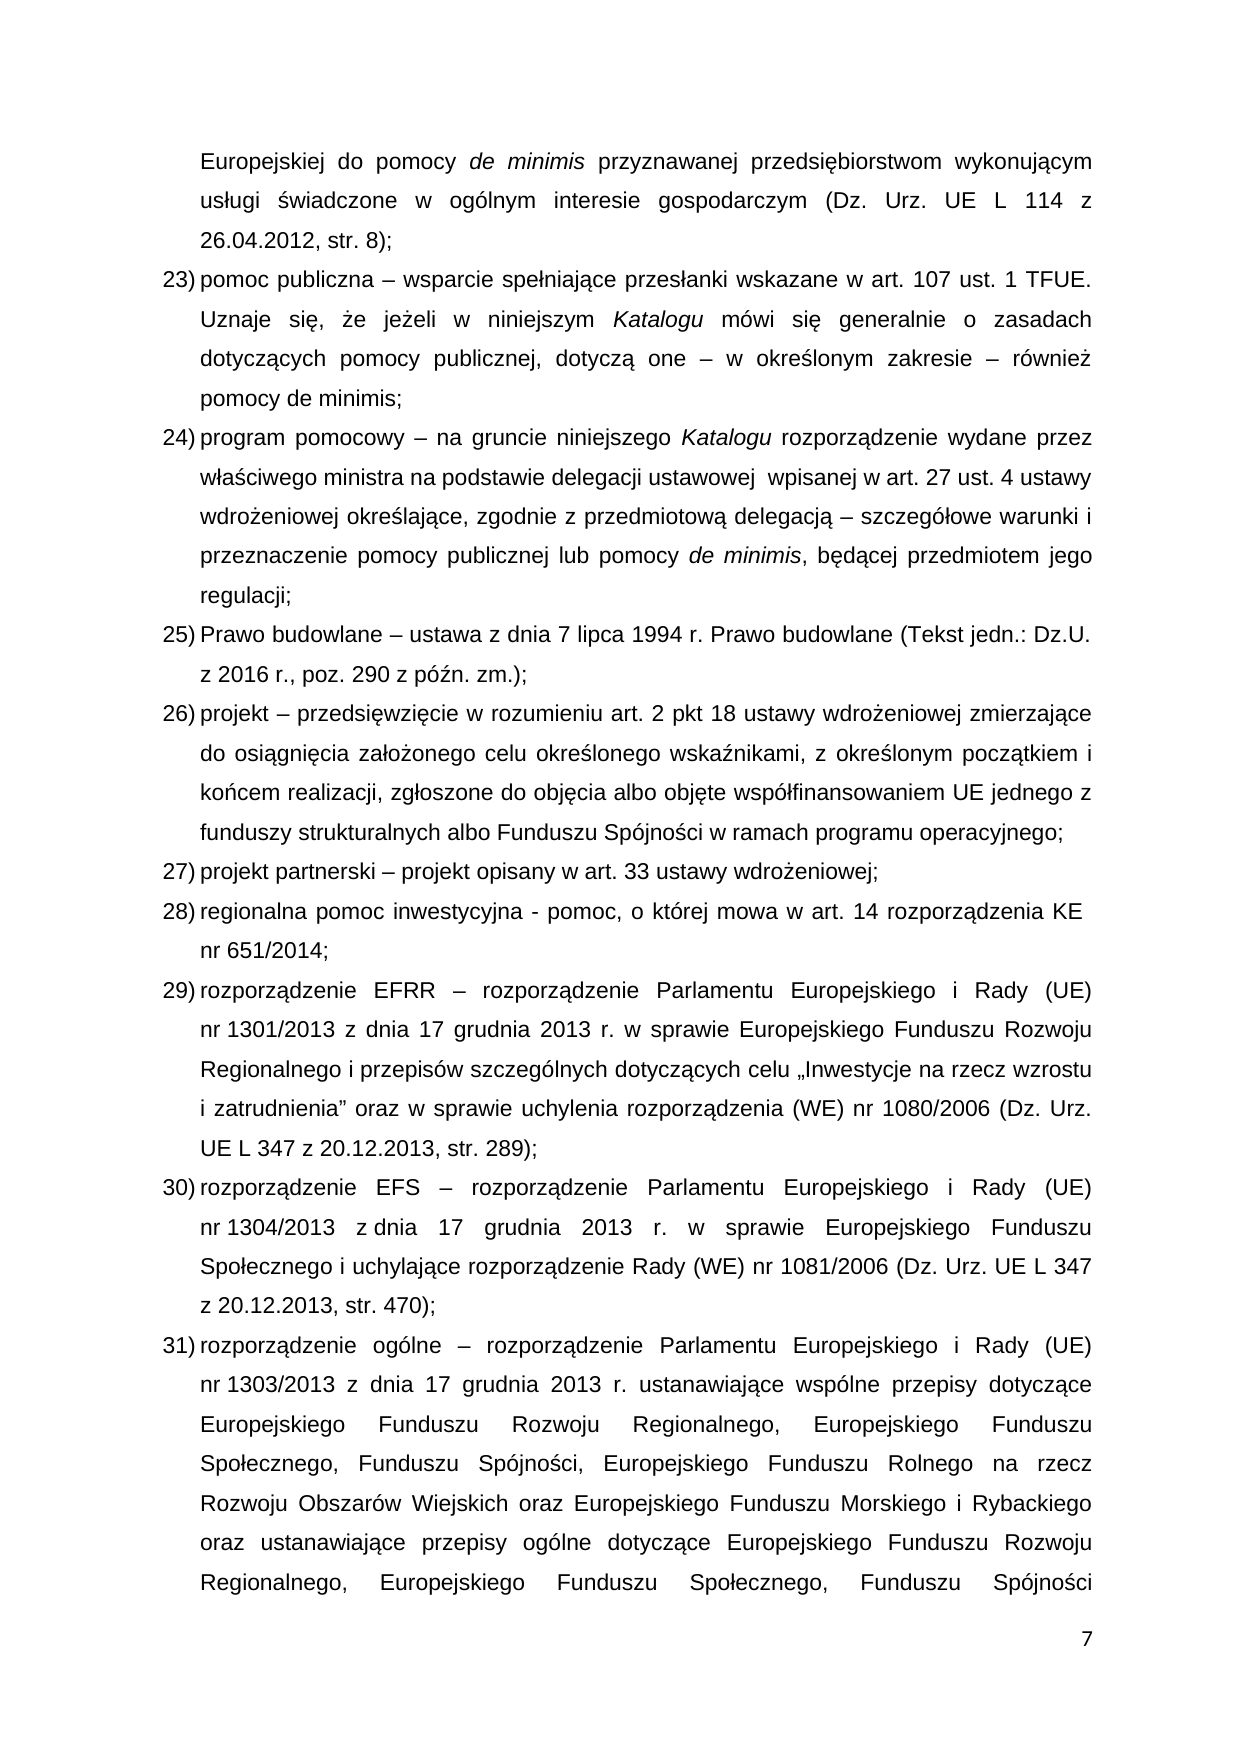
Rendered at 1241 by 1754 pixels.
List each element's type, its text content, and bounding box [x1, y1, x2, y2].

list rozporządzenie EFRR – rozporządzenie Parlamentu Europejskiego i Rady (UE) nr 1301/2013 z dnia 17 grudnia 2013 r. w sprawie Europejskiego Funduszu Rozwoju Regionalnego i przepisów szczególnych dotyczących celu „Inwestycje na rzecz wzrostu i zatrudnienia” oraz w sprawie uchylenia rozporządzenia (WE) nr 1080/2006 (Dz. Urz. UE L 347 z 20.12.2013, str. 289); [162, 977, 1093, 1161]
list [162, 148, 1093, 253]
list Prawo budowlane – ustawa z dnia 7 lipca 1994 r. Prawo budowlane (Tekst jedn.: Dz.U. z 2016 r., poz. 290 z późn. zm.); [162, 621, 1093, 687]
list regionalna pomoc inwestycyjna - pomoc, o której mowa w art. 14 rozporządzenia KE nr 651/2014; [162, 898, 1093, 963]
list projekt partnerski – projekt opisany w art. 33 ustawy wdrożeniowej; [162, 858, 1093, 884]
list program pomocowy – na gruncie niniejszego Katalogu rozporządzenie wydane przez właściwego ministra na podstawie delegacji ustawowej wpisanej w art. 27 ust. 4 ustawy wdrożeniowej określające, zgodnie z przedmiotową delegacją – szczegółowe warunki i przeznaczenie pomocy publicznej lub pomocy de minimis, będącej przedmiotem jego regulacji; [162, 424, 1093, 608]
list projekt – przedsięwzięcie w rozumieniu art. 2 pkt 18 ustawy wdrożeniowej zmierzające do osiągnięcia założonego celu określonego wskaźnikami, z określonym początkiem i końcem realizacji, zgłoszone do objęcia albo objęte współfinansowaniem UE jednego z funduszy strukturalnych albo Funduszu Spójności w ramach programu operacyjnego; [162, 700, 1093, 845]
list pomoc publiczna – wsparcie spełniające przesłanki wskazane w art. 107 ust. 1 TFUE. Uznaje się, że jeżeli w niniejszym Katalogu mówi się generalnie o zasadach dotyczących pomocy publicznej, dotyczą one – w określonym zakresie – również pomocy de minimis; [162, 266, 1093, 411]
list rozporządzenie EFS – rozporządzenie Parlamentu Europejskiego i Rady (UE) nr 1304/2013 z dnia 17 grudnia 2013 r. w sprawie Europejskiego Funduszu Społecznego i uchylające rozporządzenie Rady (WE) nr 1081/2006 (Dz. Urz. UE L 347 z 20.12.2013, str. 470); [162, 1174, 1093, 1319]
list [162, 1332, 1093, 1595]
